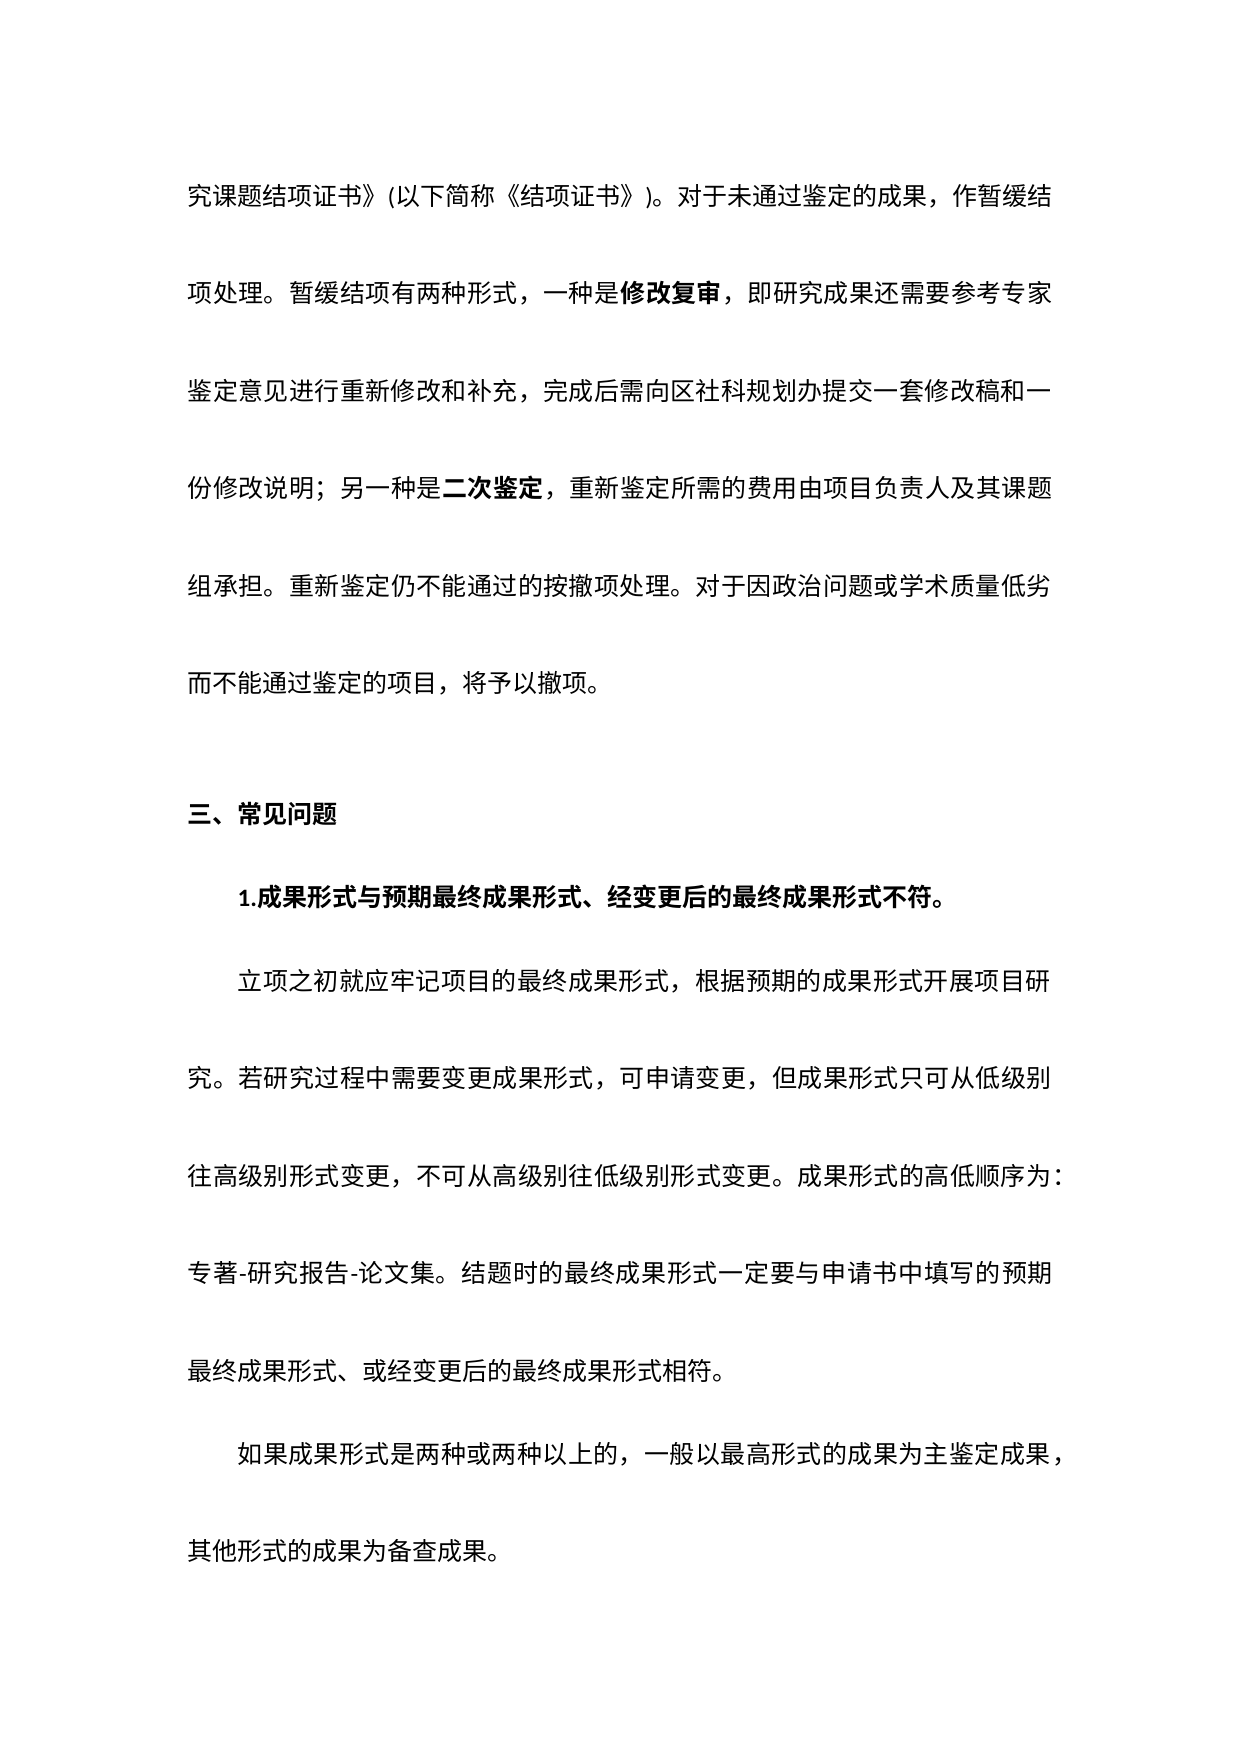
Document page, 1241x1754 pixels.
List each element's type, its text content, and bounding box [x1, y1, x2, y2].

text 三、常见问题 [187, 780, 1053, 845]
text 1.成果形式与预期最终成果形式、经变更后的最终成果形式不符。 [187, 863, 1053, 928]
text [187, 162, 1053, 714]
text 如果成果形式是两种或两种以上的，一般以最高形式的成果为主鉴定成果，其他形式的成果为备查成果。 [187, 1420, 1053, 1582]
text 立项之初就应牢记项目的最终成果形式，根据预期的成果形式开展项目研究。若研究过程中需要变更成果形式，可申请变更，但成果形式只可从低级别往高级别形式变更，不可从高级别往低级别形式变更。成果形式的高低顺序为：专著-研究报告-论文集。结题时的最终成果形式一定要与申请书中填写的预期最终成果形式、或经变更后的最终成果形式相符。 [187, 947, 1053, 1402]
